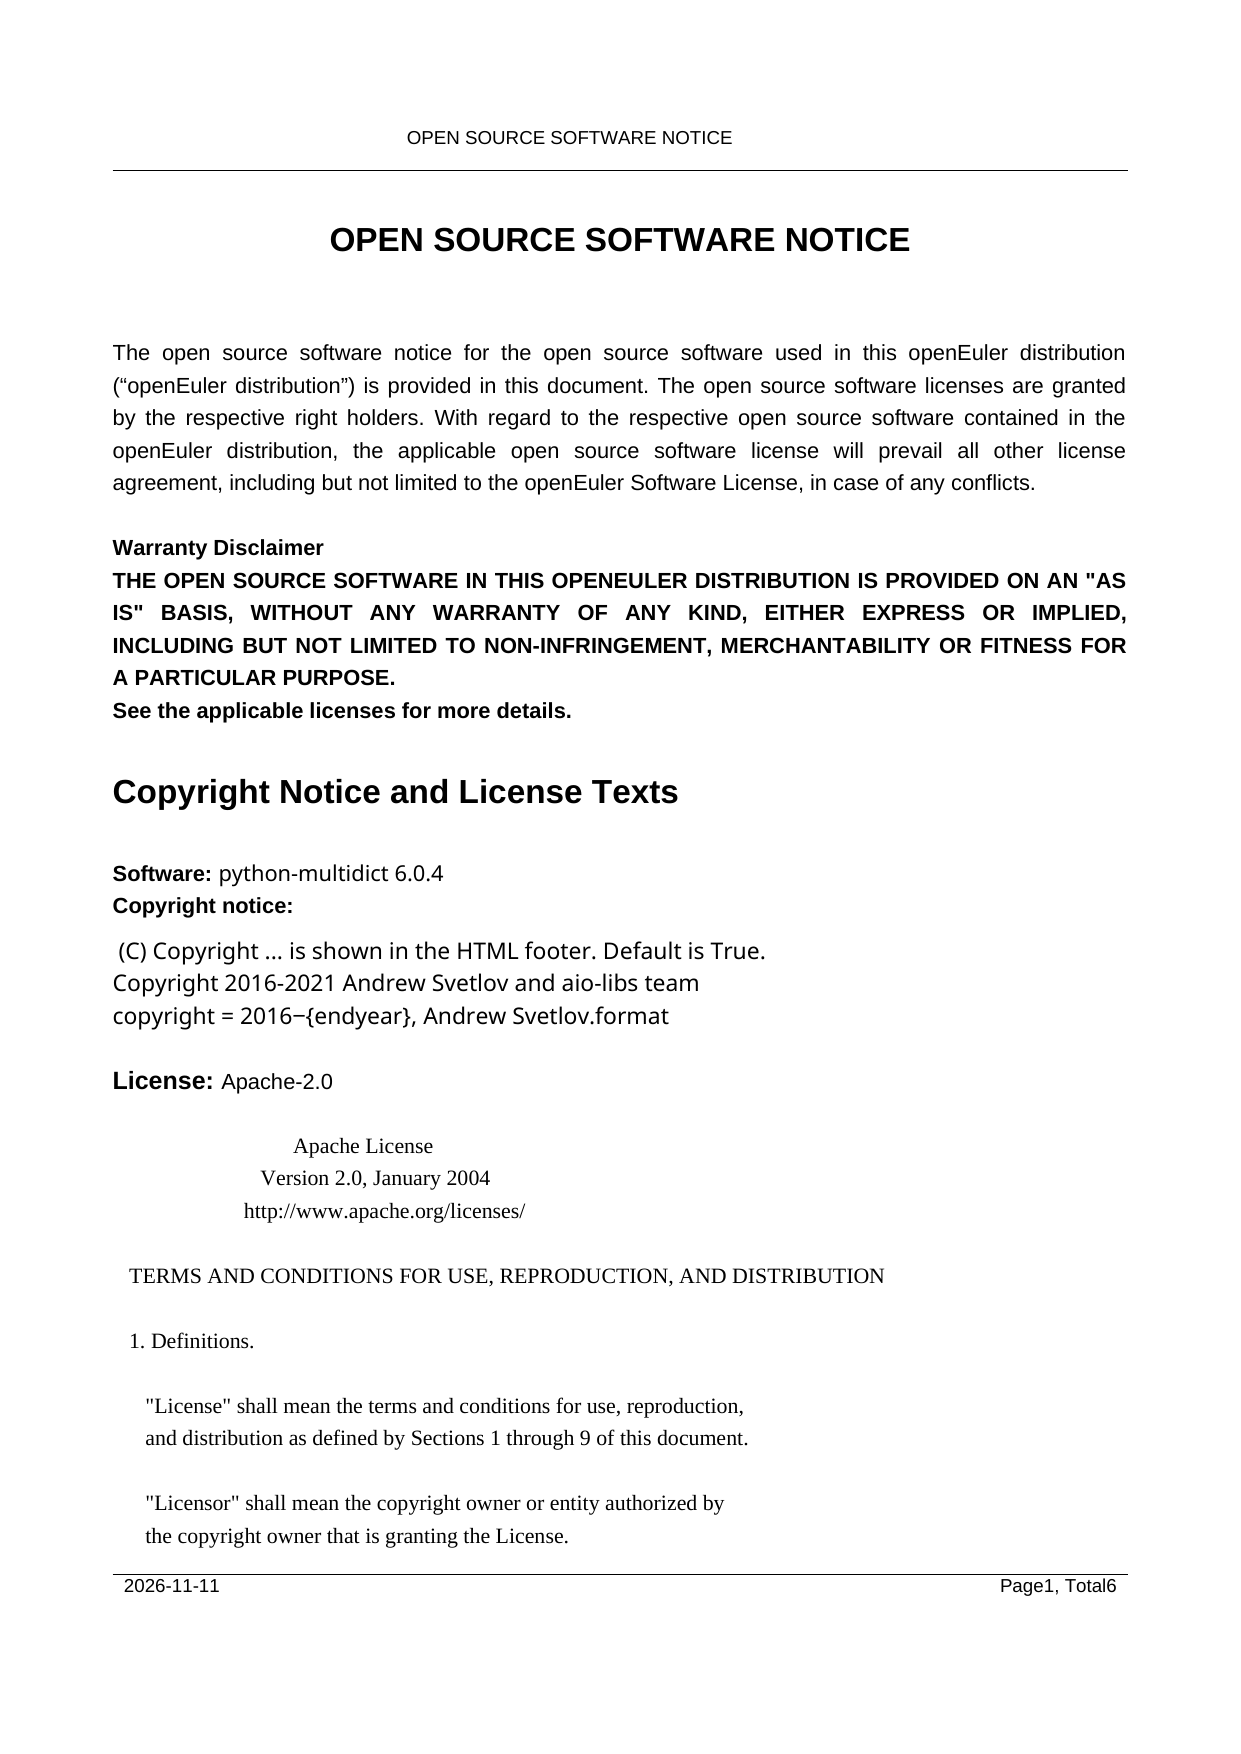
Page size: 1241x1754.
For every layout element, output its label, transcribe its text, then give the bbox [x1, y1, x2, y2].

text The open source software notice for the open source software used in this openEuler distribution (“openEuler distribution”) is provided in this document. The open source software licenses are granted by the respective right holders. With regard to the respective open source software contained in the openEuler distribution, the applicable open source software license will prevail all other license agreement, including but not limited to the openEuler Software License, in case of any conflicts. [112, 336, 1128, 499]
text Warranty Disclaimer [112, 531, 1128, 564]
text License: Apache-2.0 [112, 1064, 1128, 1096]
text OPEN SOURCE SOFTWARE NOTICE [112, 206, 1128, 271]
text THE OPEN SOURCE SOFTWARE IN THIS OPENEULER DISTRIBUTION IS PROVIDED ON AN "AS IS" BASIS, WITHOUT ANY WARRANTY OF ANY KIND, EITHER EXPRESS OR IMPLIED, INCLUDING BUT NOT LIMITED TO NON-INFRINGEMENT, MERCHANTABILITY OR FITNESS FOR A PARTICULAR PURPOSE. See the applicable licenses for more details. [112, 564, 1128, 726]
text Copyright notice: [112, 889, 1128, 921]
title Software: python-multidict 6.0.4 [112, 856, 1128, 889]
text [112, 1096, 1128, 1551]
text Copyright Notice and License Texts [112, 759, 1128, 824]
text (C) Copyright ... is shown in the HTML footer. Default is True. Copyright 2016-2021 Andrew Svetlov and aio-libs team copyright = 2016‒{endyear}, Andrew Svetlov.format [112, 934, 1128, 1064]
